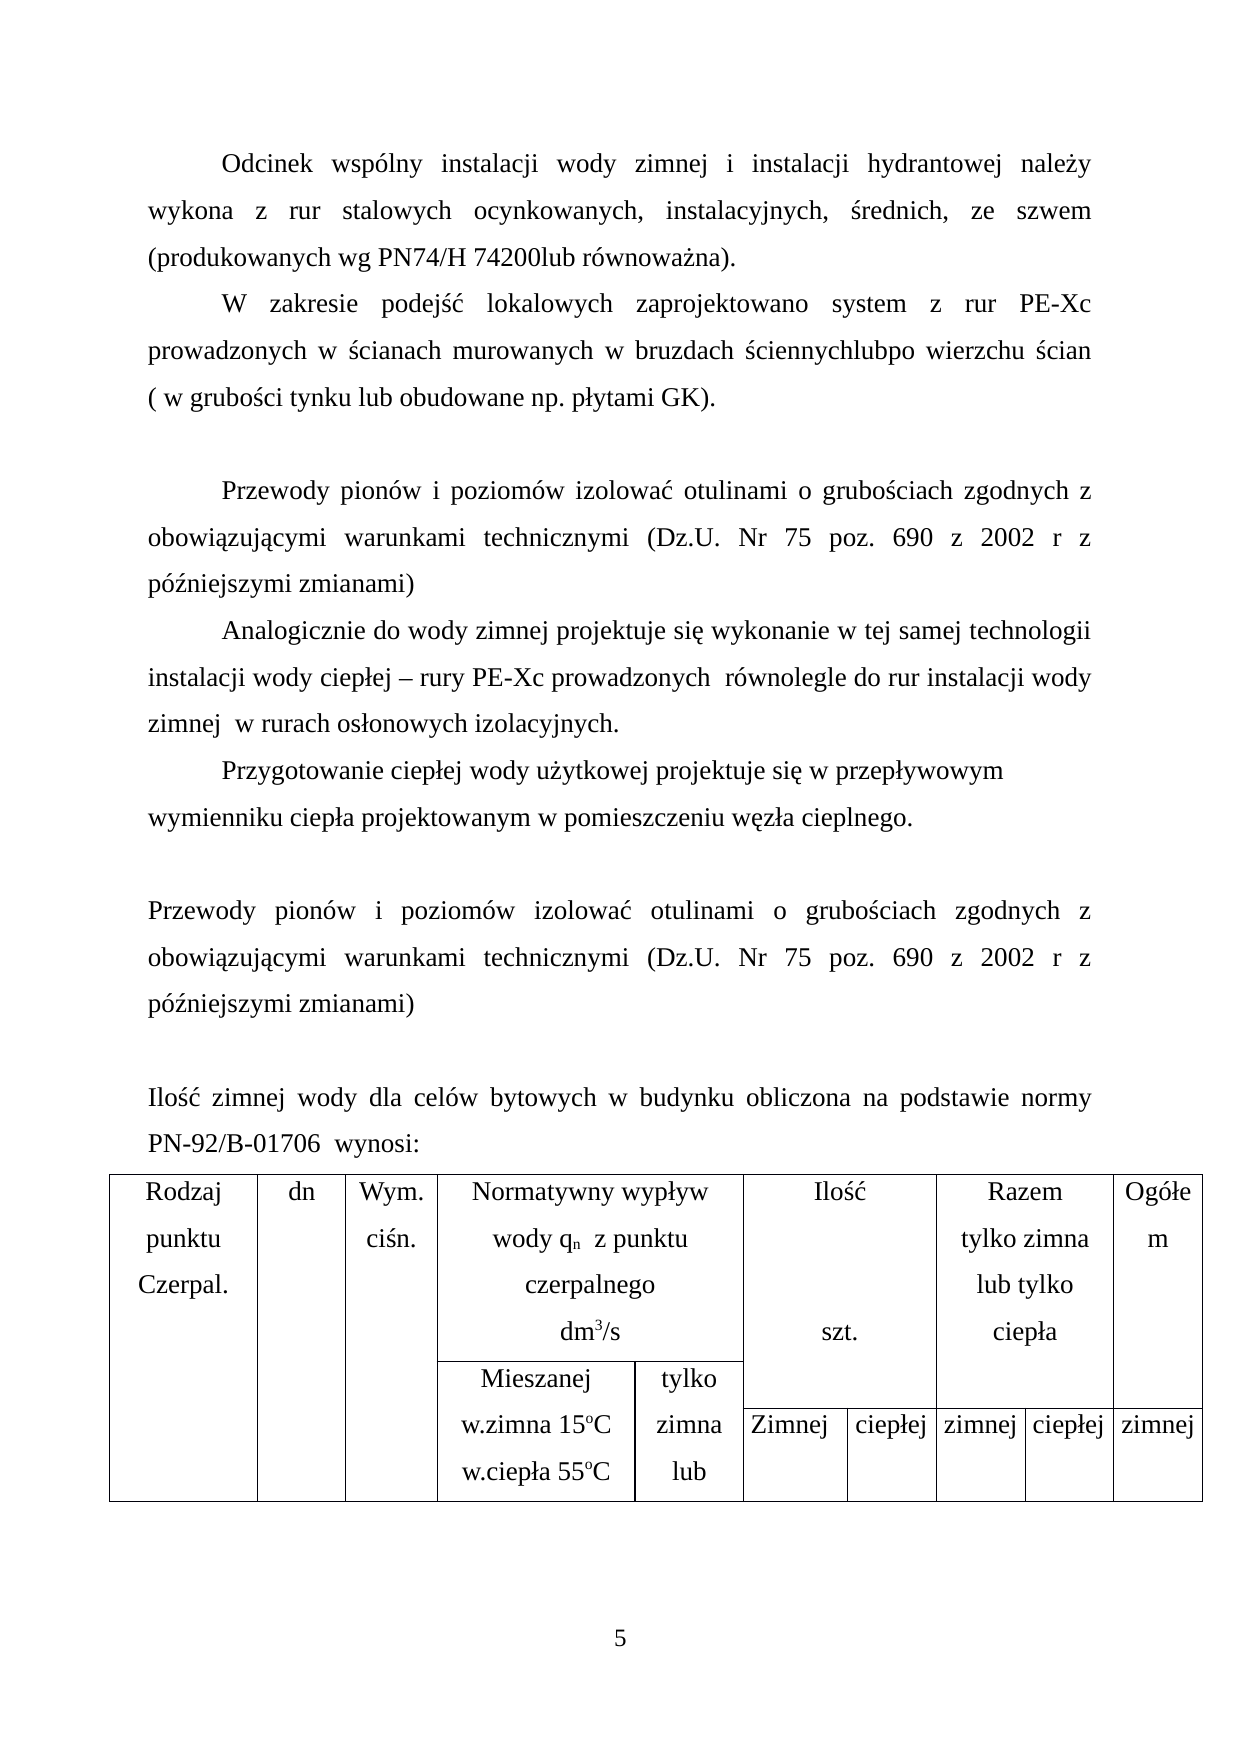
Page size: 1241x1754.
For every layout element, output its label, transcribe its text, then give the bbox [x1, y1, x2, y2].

text Przygotowanie ciepłej wody użytkowej projektuje się w przepływowym wymienniku ciepła projektowanym w pomieszczeniu węzła cieplnego. [148, 754, 1093, 832]
table_cell Zimnej [744, 1409, 847, 1501]
table_cell zimnej [1114, 1409, 1202, 1501]
table_header Normatywny wypływ wody qn z punktu czerpalnego dm3/s [438, 1175, 743, 1361]
text Przewody pionów i poziomów izolować otulinami o grubościach zgodnych z obowiązującymi warunkami technicznymi (Dz.U. Nr 75 poz. 690 z 2002 r z późniejszymi zmianami) [148, 894, 1093, 1019]
table_header Wym. ciśn. MPa [346, 1175, 437, 1501]
text W zakresie podejść lokalowych zaprojektowano system z rur PE-Xc prowadzonych w ścianach murowanych w bruzdach ściennychlubpo wierzchu ścian ( w grubości tynku lub obudowane np. płytami GK). [148, 288, 1093, 412]
text Analogicznie do wody zimnej projektuje się wykonanie w tej samej technologii instalacji wody ciepłej – rury PE-Xc prowadzonych równolegle do rur instalacji wody zimnej w rurach osłonowych izolacyjnych. [148, 614, 1093, 739]
table_cell ciepłej [848, 1409, 936, 1501]
text Odcinek wspólny instalacji wody zimnej i instalacji hydrantowej należy wykona z rur stalowych ocynkowanych, instalacyjnych, średnich, ze szwem (produkowanych wg PN74/H 74200lub równoważna). [148, 148, 1093, 272]
text Przewody pionów i poziomów izolować otulinami o grubościach zgodnych z obowiązującymi warunkami technicznymi (Dz.U. Nr 75 poz. 690 z 2002 r z późniejszymi zmianami) [148, 474, 1093, 599]
table_header Ogółem [1114, 1175, 1202, 1407]
table_header dn mm [258, 1175, 345, 1501]
table_header Razem tylko zimna lub tylko ciepła [937, 1175, 1113, 1407]
table_header Ilość szt. [744, 1175, 936, 1407]
table_header Rodzaj punktu Czerpal. [110, 1175, 257, 1501]
table_cell Mieszanej w.zimna 15oC w.ciepła 55oC [438, 1362, 634, 1501]
table_cell tylko zimna lub tylko ciepła qn, dm3/s [636, 1362, 743, 1501]
text Ilość zimnej wody dla celów bytowych w budynku obliczona na podstawie normy PN-92/B-01706 wynosi: [148, 1081, 1093, 1159]
table_cell zimnej szt. [937, 1409, 1025, 1501]
table_cell ciepłej szt. [1026, 1409, 1113, 1501]
